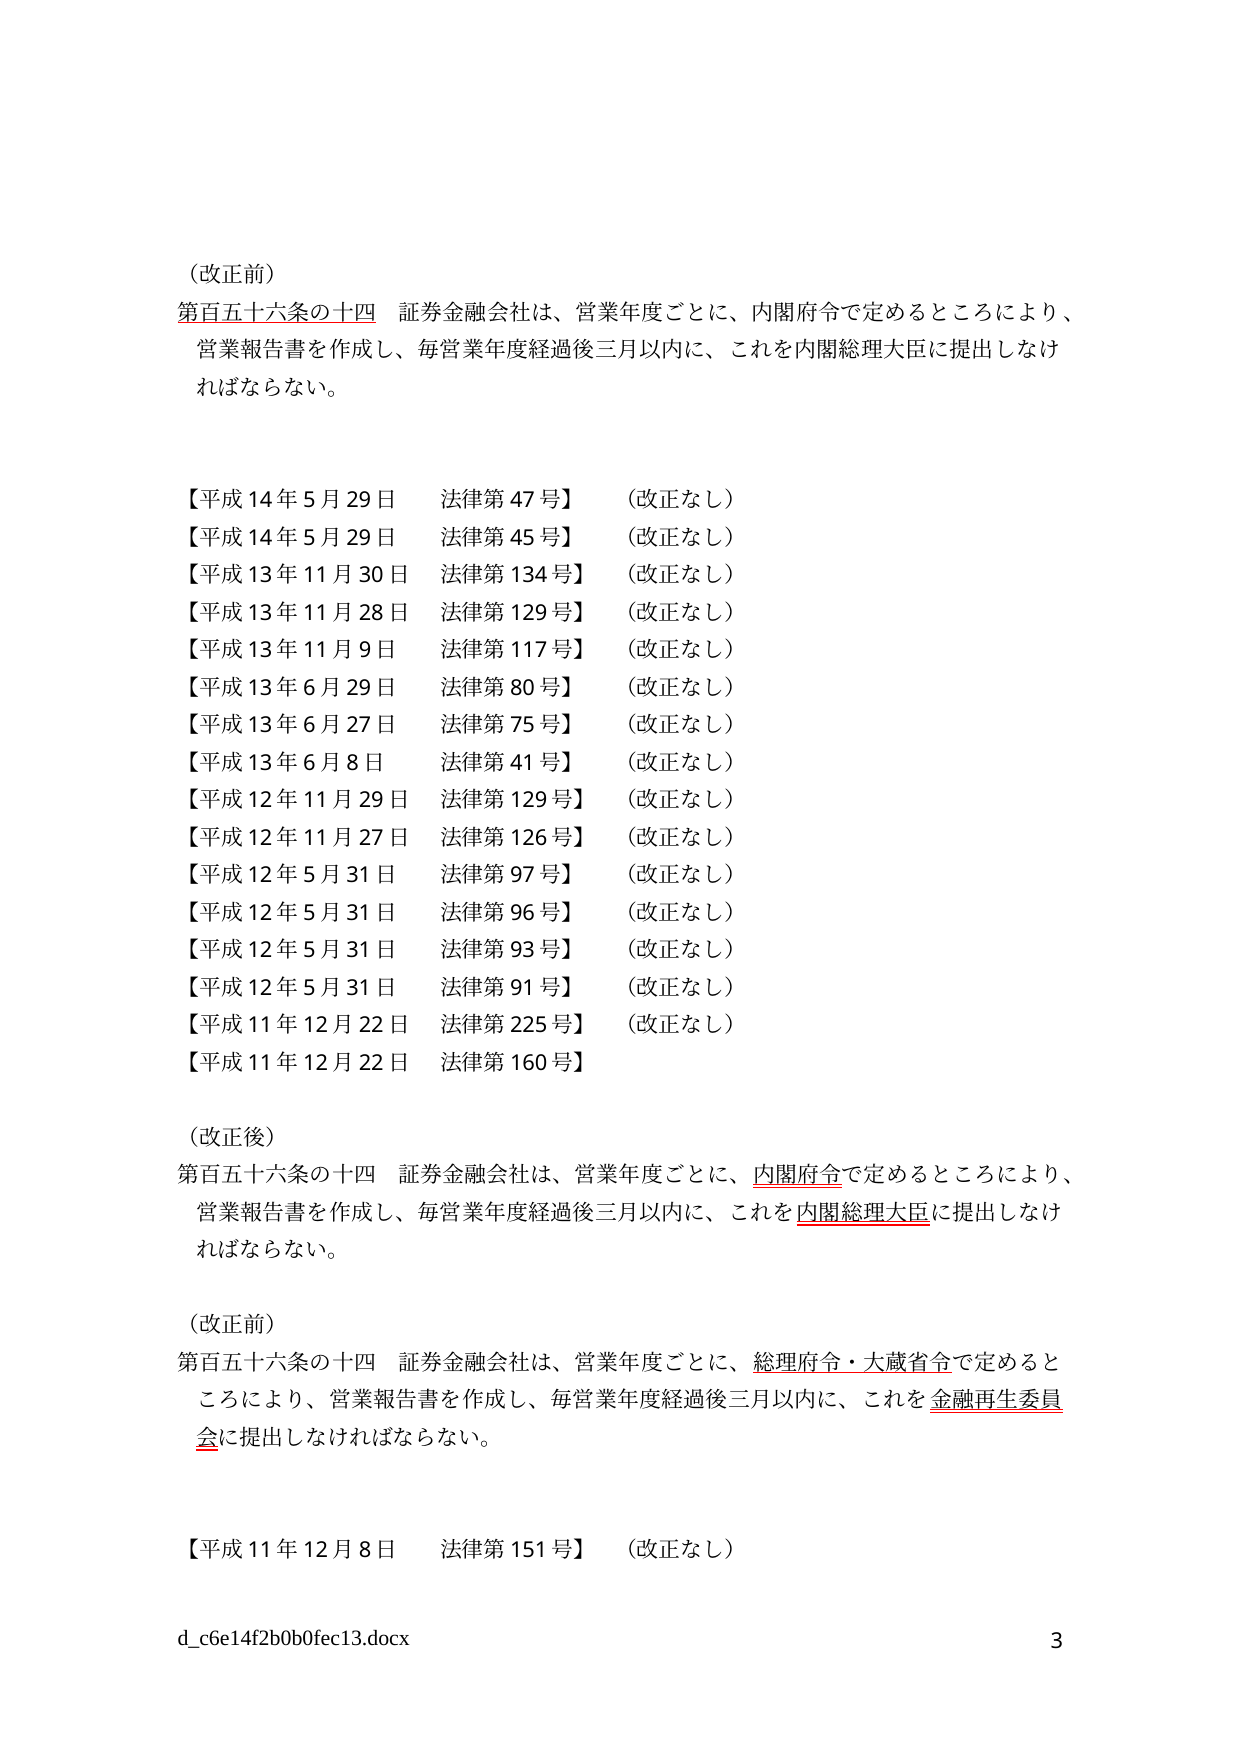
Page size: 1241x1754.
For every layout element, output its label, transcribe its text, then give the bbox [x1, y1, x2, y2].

text 第百五十六条の十四 証券金融会社は、営業年度ごとに、内閣府令で定めるところにより、営業報告書を作成し、毎営業年度経過後三月以内に、これを内閣総理大臣に提出しなければならない。 [177, 1154, 1063, 1267]
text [177, 1342, 1063, 1454]
text 【平成12年5月31日 法律第91号】 （改正なし） [177, 967, 1063, 1004]
text 【平成13年11月9日 法律第117号】 （改正なし） [177, 629, 1063, 667]
text 【平成12年11月27日 法律第126号】 （改正なし） [177, 817, 1063, 854]
text 【平成11年12月22日 法律第160号】 [177, 1042, 1063, 1079]
text （改正前） [177, 254, 1063, 292]
text 【平成13年6月27日 法律第75号】 （改正なし） [177, 704, 1063, 742]
text 【平成14年5月29日 法律第45号】 （改正なし） [177, 517, 1063, 554]
text 【平成13年11月28日 法律第129号】 （改正なし） [177, 592, 1063, 629]
text （改正前） [177, 1304, 1063, 1342]
text 【平成13年6月8日 法律第41号】 （改正なし） [177, 742, 1063, 779]
text 第百五十六条の十四 証券金融会社は、営業年度ごとに、内閣府令で定めるところにより、営業報告書を作成し、毎営業年度経過後三月以内に、これを内閣総理大臣に提出しなければならない。 [177, 292, 1063, 404]
text 【平成14年5月29日 法律第47号】 （改正なし） [177, 479, 1063, 517]
text （改正後） [177, 1117, 1063, 1154]
text 【平成13年6月29日 法律第80号】 （改正なし） [177, 667, 1063, 704]
text 【平成11年12月22日 法律第225号】 （改正なし） [177, 1004, 1063, 1042]
text 【平成12年5月31日 法律第97号】 （改正なし） [177, 854, 1063, 892]
text 【平成11年12月8日 法律第151号】 （改正なし） [177, 1529, 1063, 1567]
text 【平成12年5月31日 法律第96号】 （改正なし） [177, 892, 1063, 929]
text 【平成12年11月29日 法律第129号】 （改正なし） [177, 779, 1063, 817]
text 【平成12年5月31日 法律第93号】 （改正なし） [177, 929, 1063, 967]
text 【平成13年11月30日 法律第134号】 （改正なし） [177, 554, 1063, 592]
